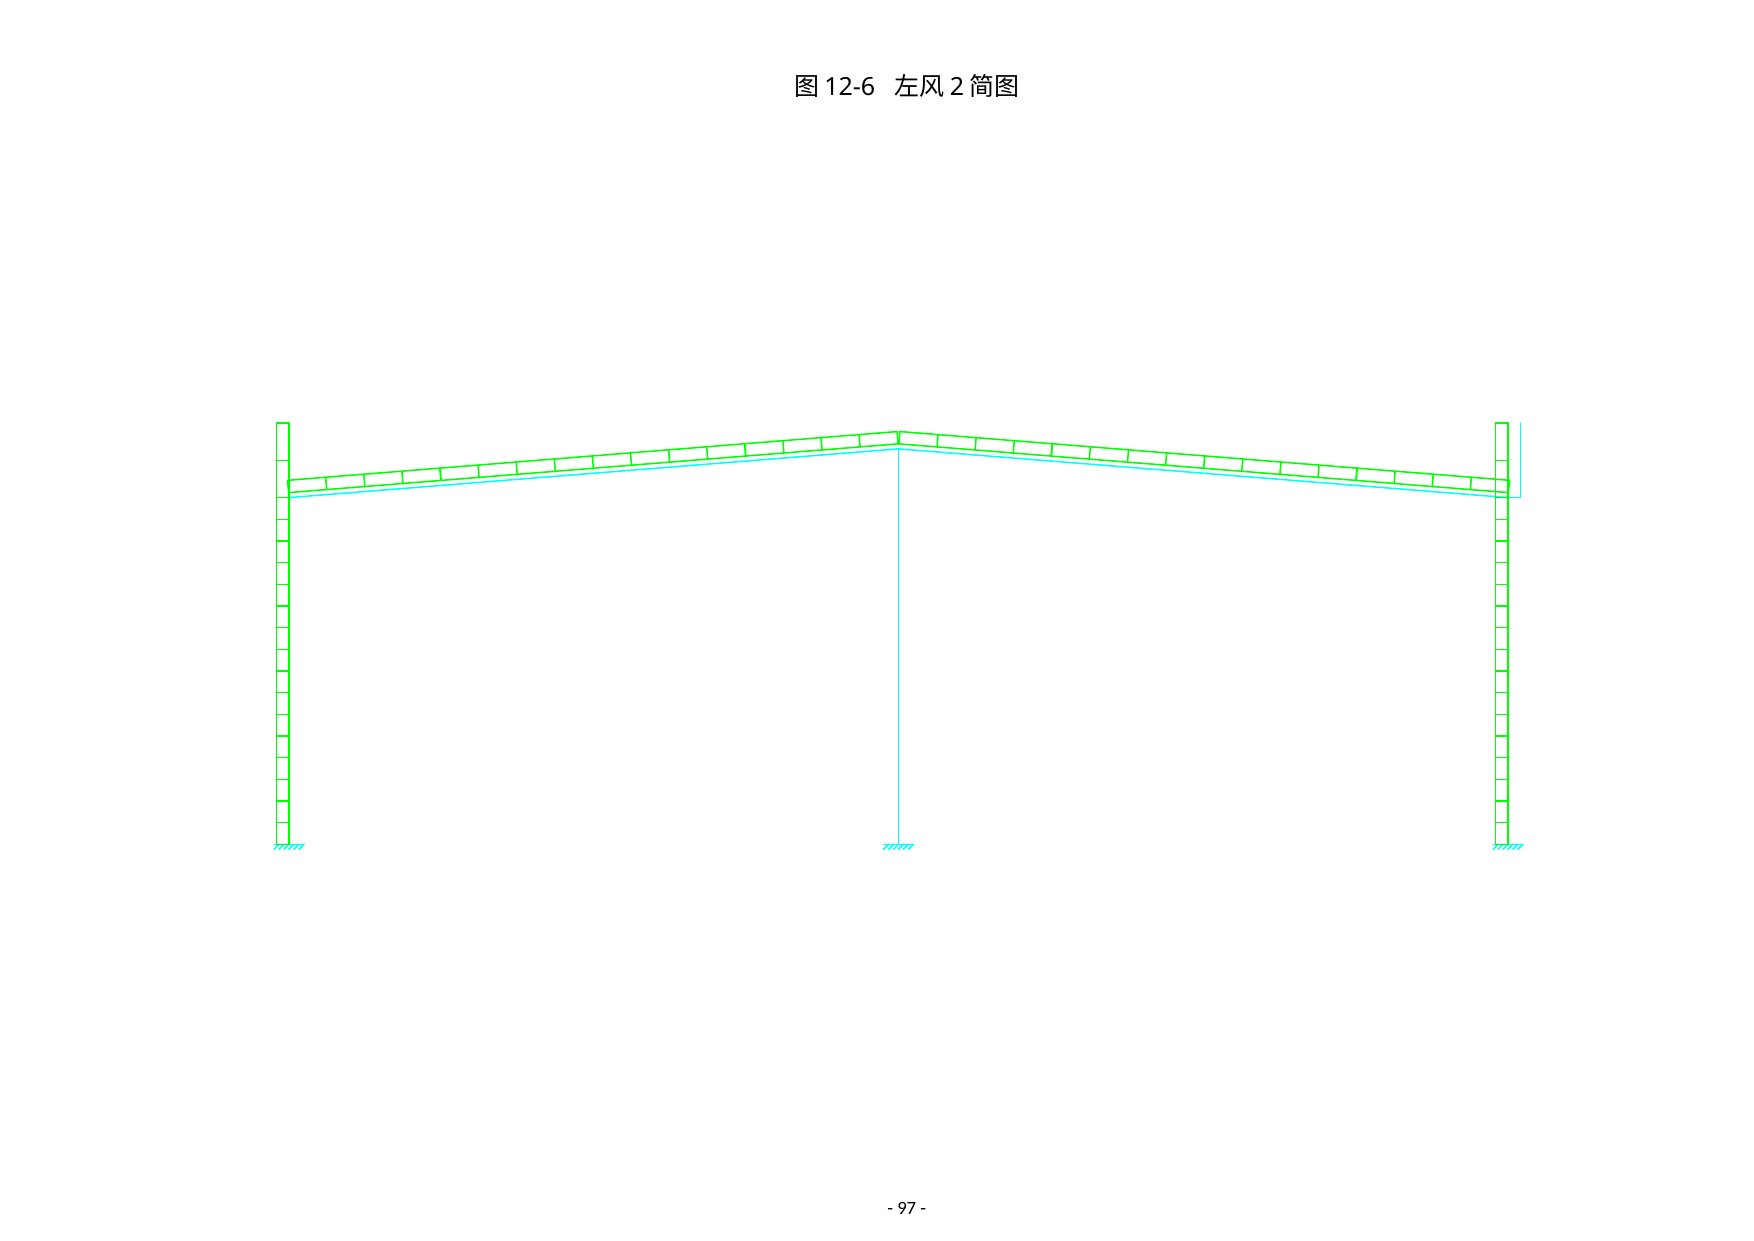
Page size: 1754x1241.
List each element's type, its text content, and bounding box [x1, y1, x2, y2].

text 图12-6 左风2简图 [148, 61, 1665, 108]
